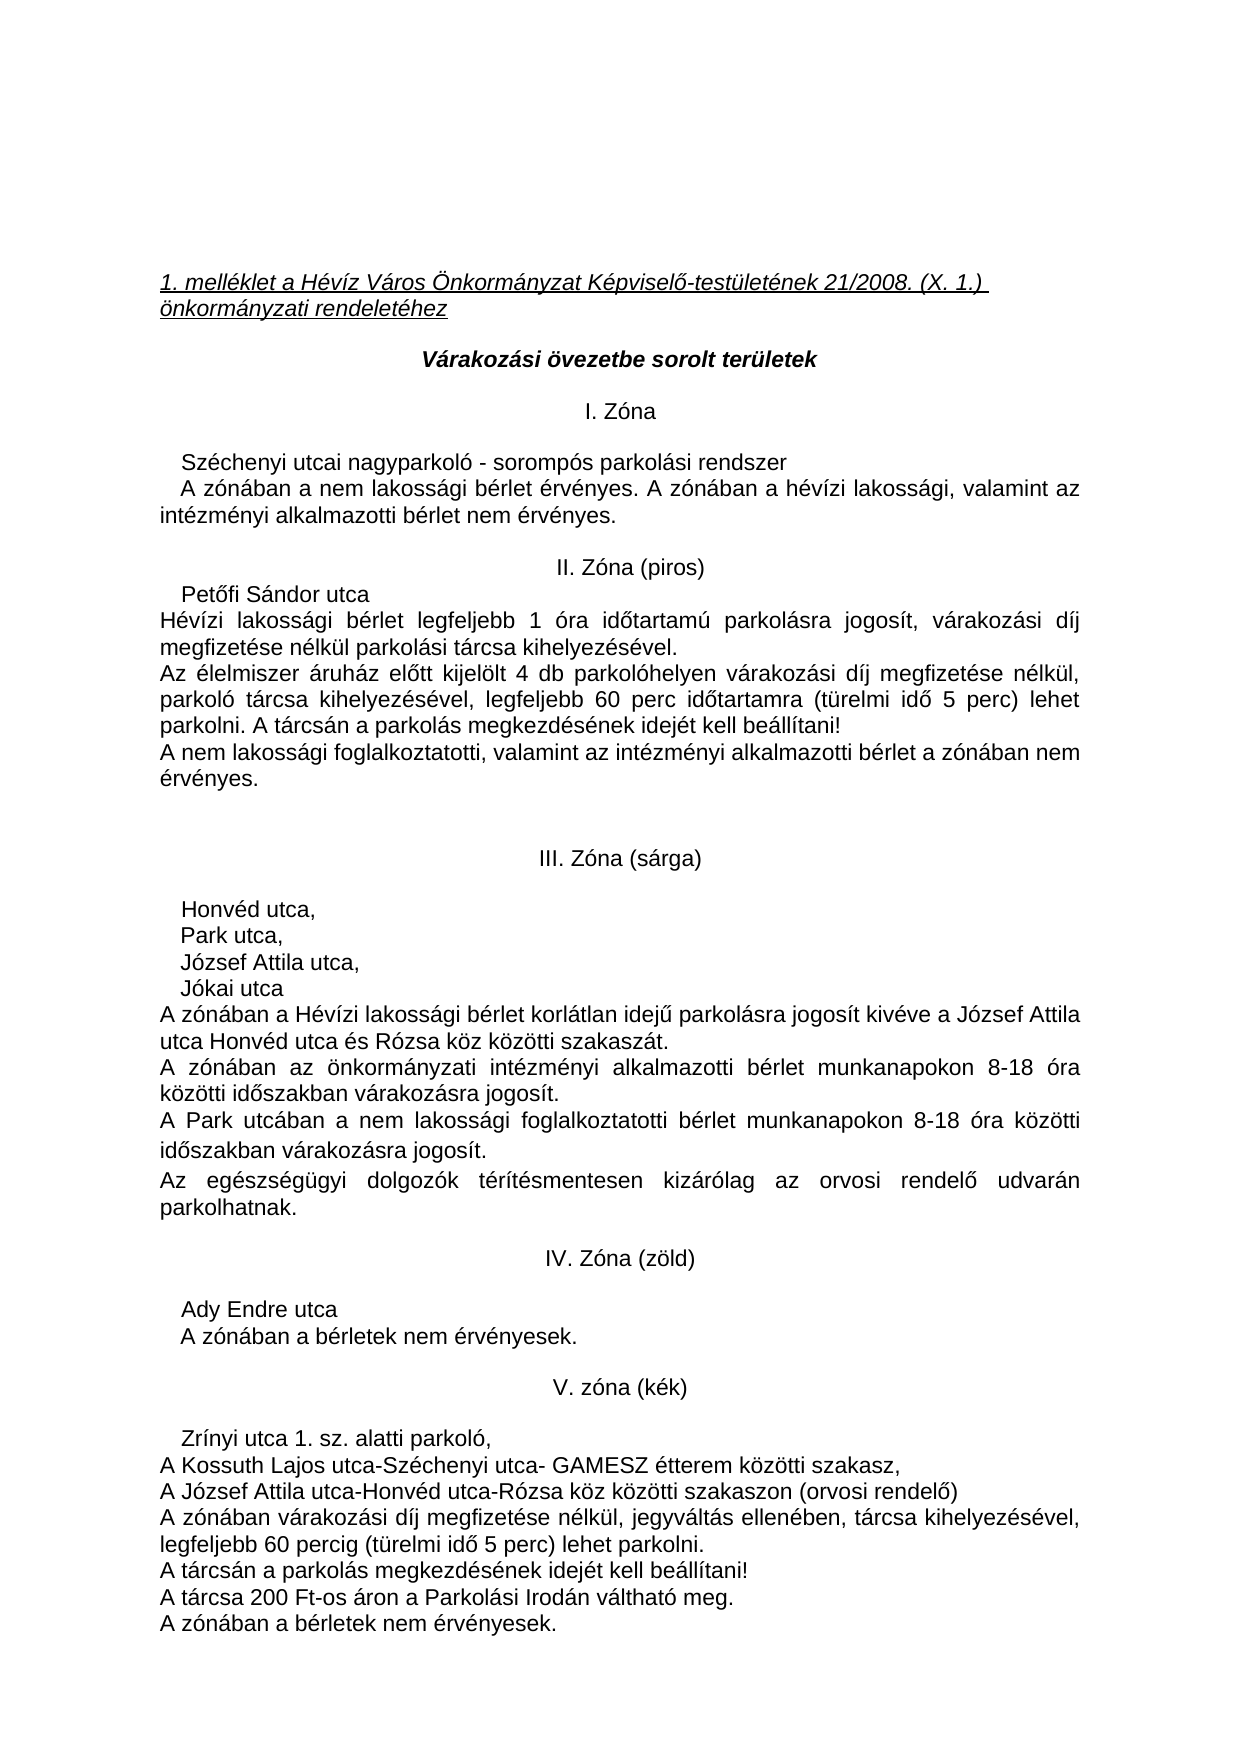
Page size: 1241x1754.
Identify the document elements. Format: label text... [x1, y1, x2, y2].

text I. Zóna [159, 398, 1081, 424]
text Jókai utca [159, 975, 1081, 1001]
text A nem lakossági foglalkoztatotti, valamint az intézményi alkalmazotti bérlet a zónában nem érvényes. [159, 739, 1081, 792]
text A Park utcában a nem lakossági foglalkoztatotti bérlet munkanapokon 8-18 óra közötti időszakban várakozásra jogosít. [159, 1107, 1081, 1163]
text Az élelmiszer áruház előtt kijelölt 4 db parkolóhelyen várakozási díj megfizetése nélkül, parkoló tárcsa kihelyezésével, legfeljebb 60 perc időtartamra (türelmi idő 5 perc) lehet parkolni. A tárcsán a parkolás megkezdésének idejét kell beállítani! [159, 660, 1081, 739]
text Park utca, [159, 922, 1081, 949]
text A tárcsán a parkolás megkezdésének idejét kell beállítani! [159, 1557, 1081, 1583]
text Honvéd utca, [159, 896, 1081, 922]
text Várakozási övezetbe sorolt területek [159, 346, 1081, 373]
text Széchenyi utcai nagyparkoló - sorompós parkolási rendszer [159, 449, 1081, 475]
text A zónában a Hévízi lakossági bérlet korlátlan idejű parkolásra jogosít kivéve a József Attila utca Honvéd utca és Rózsa köz közötti szakaszát. [159, 1001, 1081, 1054]
text Ady Endre utca [159, 1296, 1081, 1323]
text Az egészségügyi dolgozók térítésmentesen kizárólag az orvosi rendelő udvarán parkolhatnak. [159, 1167, 1081, 1220]
text II. Zóna (piros) [159, 554, 1081, 581]
text Petőfi Sándor utca [159, 581, 1081, 607]
text A zónában az önkormányzati intézményi alkalmazotti bérlet munkanapokon 8-18 óra közötti időszakban várakozásra jogosít. [159, 1054, 1081, 1107]
text V. zóna (kék) [159, 1374, 1081, 1400]
text Hévízi lakossági bérlet legfeljebb 1 óra időtartamú parkolásra jogosít, várakozási díj megfizetése nélkül parkolási tárcsa kihelyezésével. [159, 607, 1081, 660]
text A zónában a nem lakossági bérlet érvényes. A zónában a hévízi lakossági, valamint az intézményi alkalmazotti bérlet nem érvényes. [159, 475, 1081, 528]
text A zónában a bérletek nem érvényesek. [159, 1610, 1081, 1636]
text A József Attila utca-Honvéd utca-Rózsa köz közötti szakaszon (orvosi rendelő) [159, 1478, 1081, 1504]
text A Kossuth Lajos utca-Széchenyi utca- GAMESZ étterem közötti szakasz, [159, 1452, 1081, 1478]
text A zónában a bérletek nem érvényesek. [159, 1323, 1081, 1349]
text IV. Zóna (zöld) [159, 1245, 1081, 1271]
text A tárcsa 200 Ft-os áron a Parkolási Irodán váltható meg. [159, 1583, 1081, 1610]
text József Attila utca, [159, 949, 1081, 975]
text Zrínyi utca 1. sz. alatti parkoló, [159, 1425, 1081, 1452]
text 1. melléklet a Hévíz Város Önkormányzat Képviselő-testületének 21/2008. (X. 1.) önkormányzati rendeletéhez [159, 268, 1081, 321]
text III. Zóna (sárga) [159, 844, 1081, 871]
text A zónában várakozási díj megfizetése nélkül, jegyváltás ellenében, tárcsa kihelyezésével, legfeljebb 60 percig (türelmi idő 5 perc) lehet parkolni. [159, 1504, 1081, 1557]
